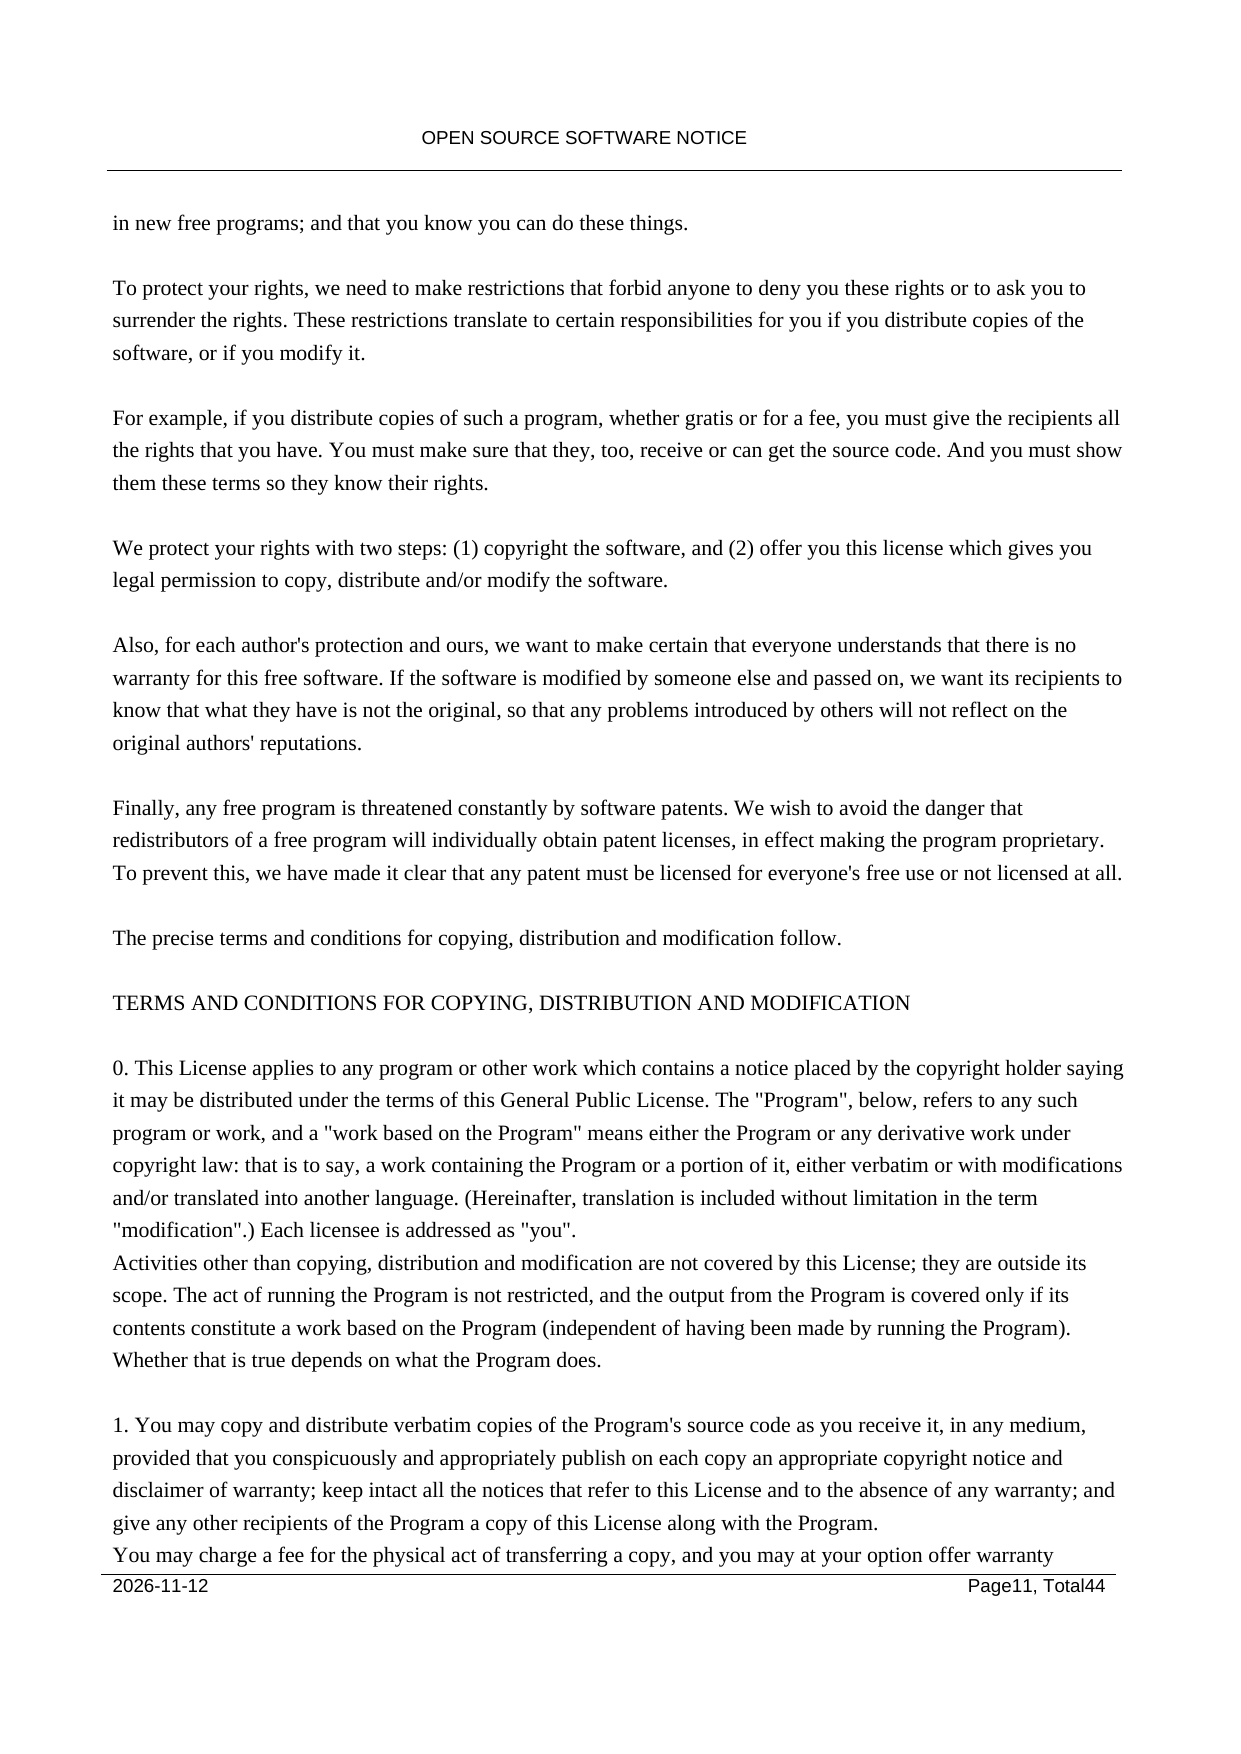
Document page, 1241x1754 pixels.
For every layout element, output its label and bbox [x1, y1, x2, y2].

text [112, 206, 1128, 1571]
